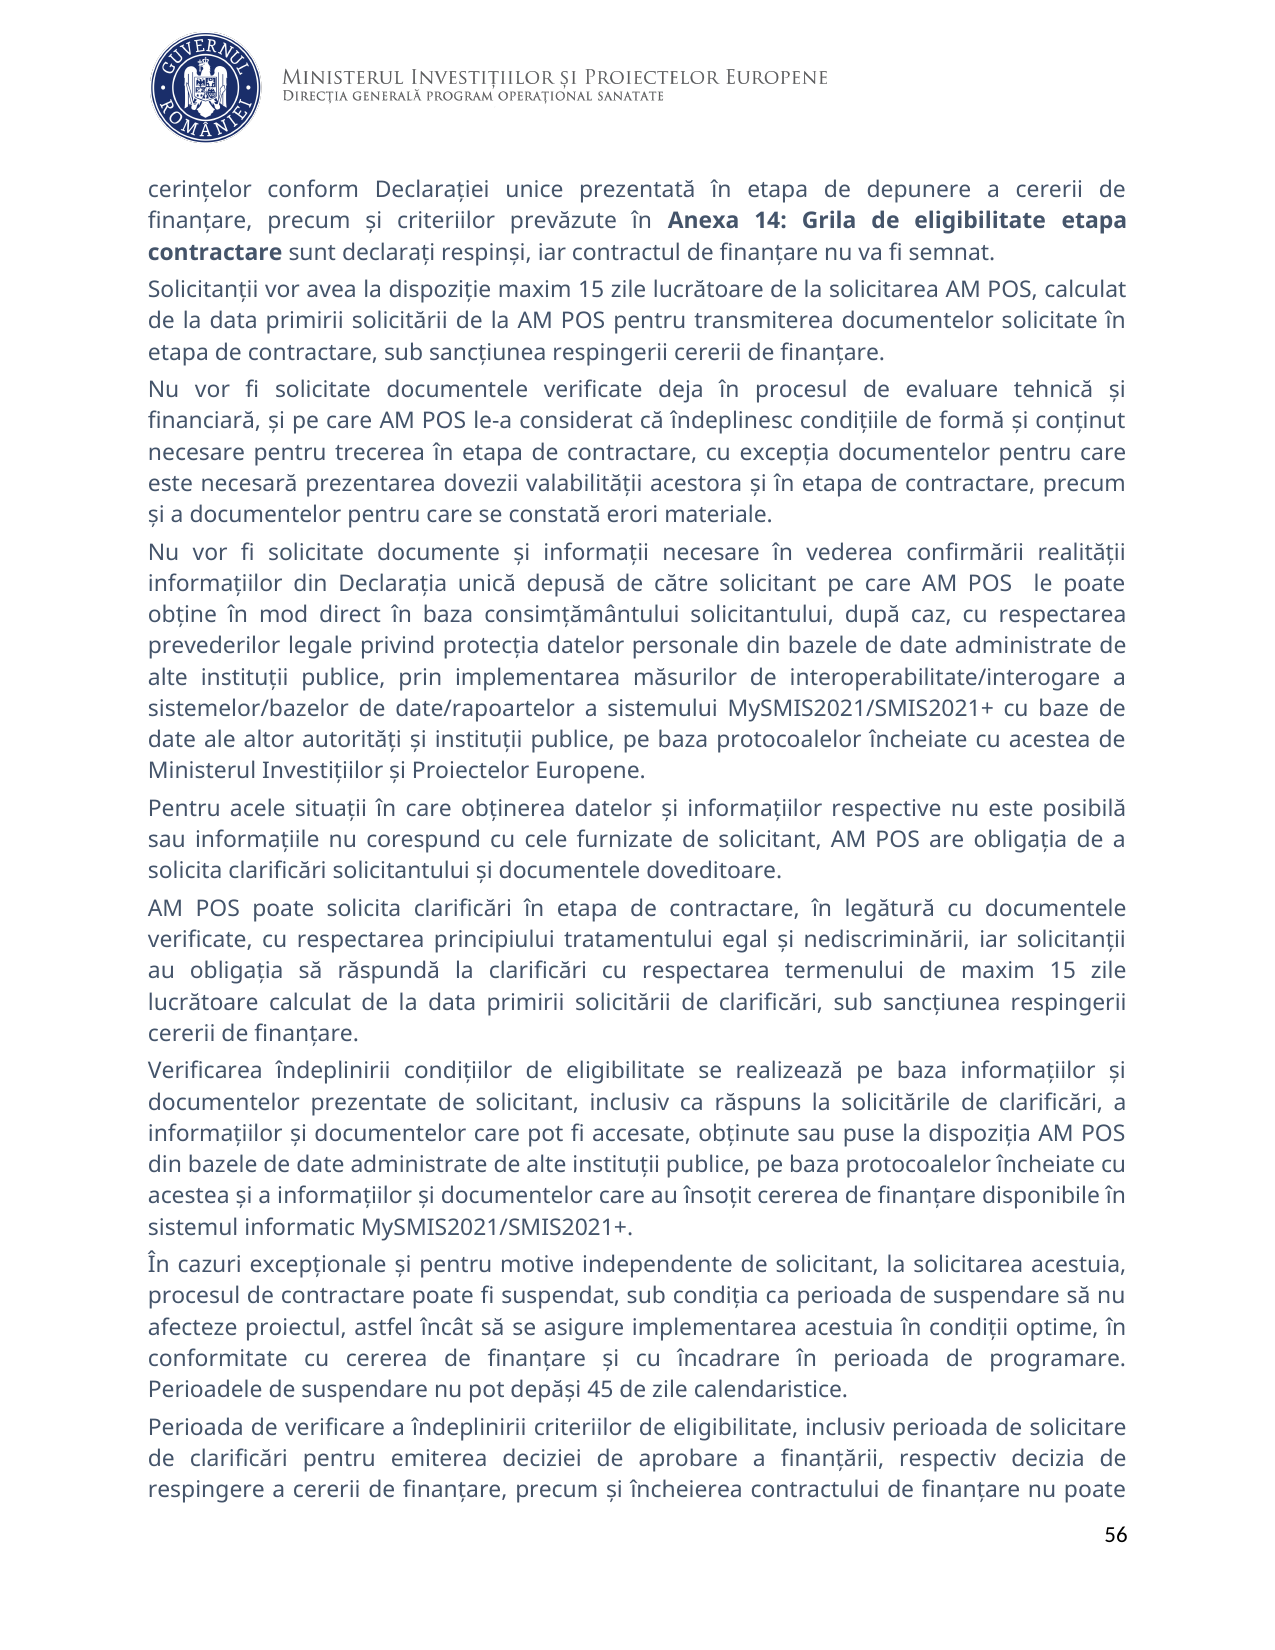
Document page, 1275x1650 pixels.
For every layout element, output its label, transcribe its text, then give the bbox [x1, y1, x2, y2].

text Verificarea îndeplinirii condițiilor de eligibilitate se realizează pe baza informațiilor și documentelor prezentate de solicitant, inclusiv ca răspuns la solicitările de clarificări, a informațiilor și documentelor care pot fi accesate, obținute sau puse la dispoziția AM POS din bazele de date administrate de alte instituții publice, pe baza protocoalelor încheiate cu acestea și a informațiilor și documentelor care au însoțit cererea de finanțare disponibile în sistemul informatic MySMIS2021/SMIS2021+. [148, 1054, 1127, 1242]
text În cazuri excepționale și pentru motive independente de solicitant, la solicitarea acestuia, procesul de contractare poate fi suspendat, sub condiția ca perioada de suspendare să nu afecteze proiectul, astfel încât să se asigure implementarea acestuia în condiții optime, în conformitate cu cererea de finanțare și cu încadrare în perioada de programare. Perioadele de suspendare nu pot depăși 45 de zile calendaristice. [148, 1248, 1127, 1404]
text Nu vor fi solicitate documentele verificate deja în procesul de evaluare tehnică și financiară, și pe care AM POS le-a considerat că îndeplinesc condițiile de formă și conținut necesare pentru trecerea în etapa de contractare, cu excepția documentelor pentru care este necesară prezentarea dovezii valabilității acestora și în etapa de contractare, precum și a documentelor pentru care se constată erori materiale. [148, 373, 1127, 529]
text Nu vor fi solicitate documente și informații necesare în vederea confirmării realității informațiilor din Declarația unică depusă de către solicitant pe care AM POS le poate obține în mod direct în baza consimțământului solicitantului, după caz, cu respectarea prevederilor legale privind protecția datelor personale din bazele de date administrate de alte instituții publice, prin implementarea măsurilor de interoperabilitate/interogare a sistemelor/bazelor de date/rapoartelor a sistemului MySMIS2021/SMIS2021+ cu baze de date ale altor autorități și instituții publice, pe baza protocoalelor încheiate cu acestea de Ministerul Investițiilor și Proiectelor Europene. [148, 535, 1127, 785]
text AM POS poate solicita clarificări în etapa de contractare, în legătură cu documentele verificate, cu respectarea principiului tratamentului egal și nediscriminării, iar solicitanții au obligația să răspundă la clarificări cu respectarea termenului de maxim 15 zile lucrătoare calculat de la data primirii solicitării de clarificări, sub sancțiunea respingerii cererii de finanțare. [148, 892, 1127, 1048]
text Solicitanții vor avea la dispoziție maxim 15 zile lucrătoare de la solicitarea AM POS, calculat de la data primirii solicitării de la AM POS pentru transmiterea documentelor solicitate în etapa de contractare, sub sancțiunea respingerii cererii de finanțare. [148, 273, 1127, 367]
picture [147, 29, 852, 145]
text Pentru acele situații în care obținerea datelor și informațiilor respective nu este posibilă sau informațiile nu corespund cu cele furnizate de solicitant, AM POS are obligația de a solicita clarificări solicitantului și documentele doveditoare. [148, 792, 1127, 885]
